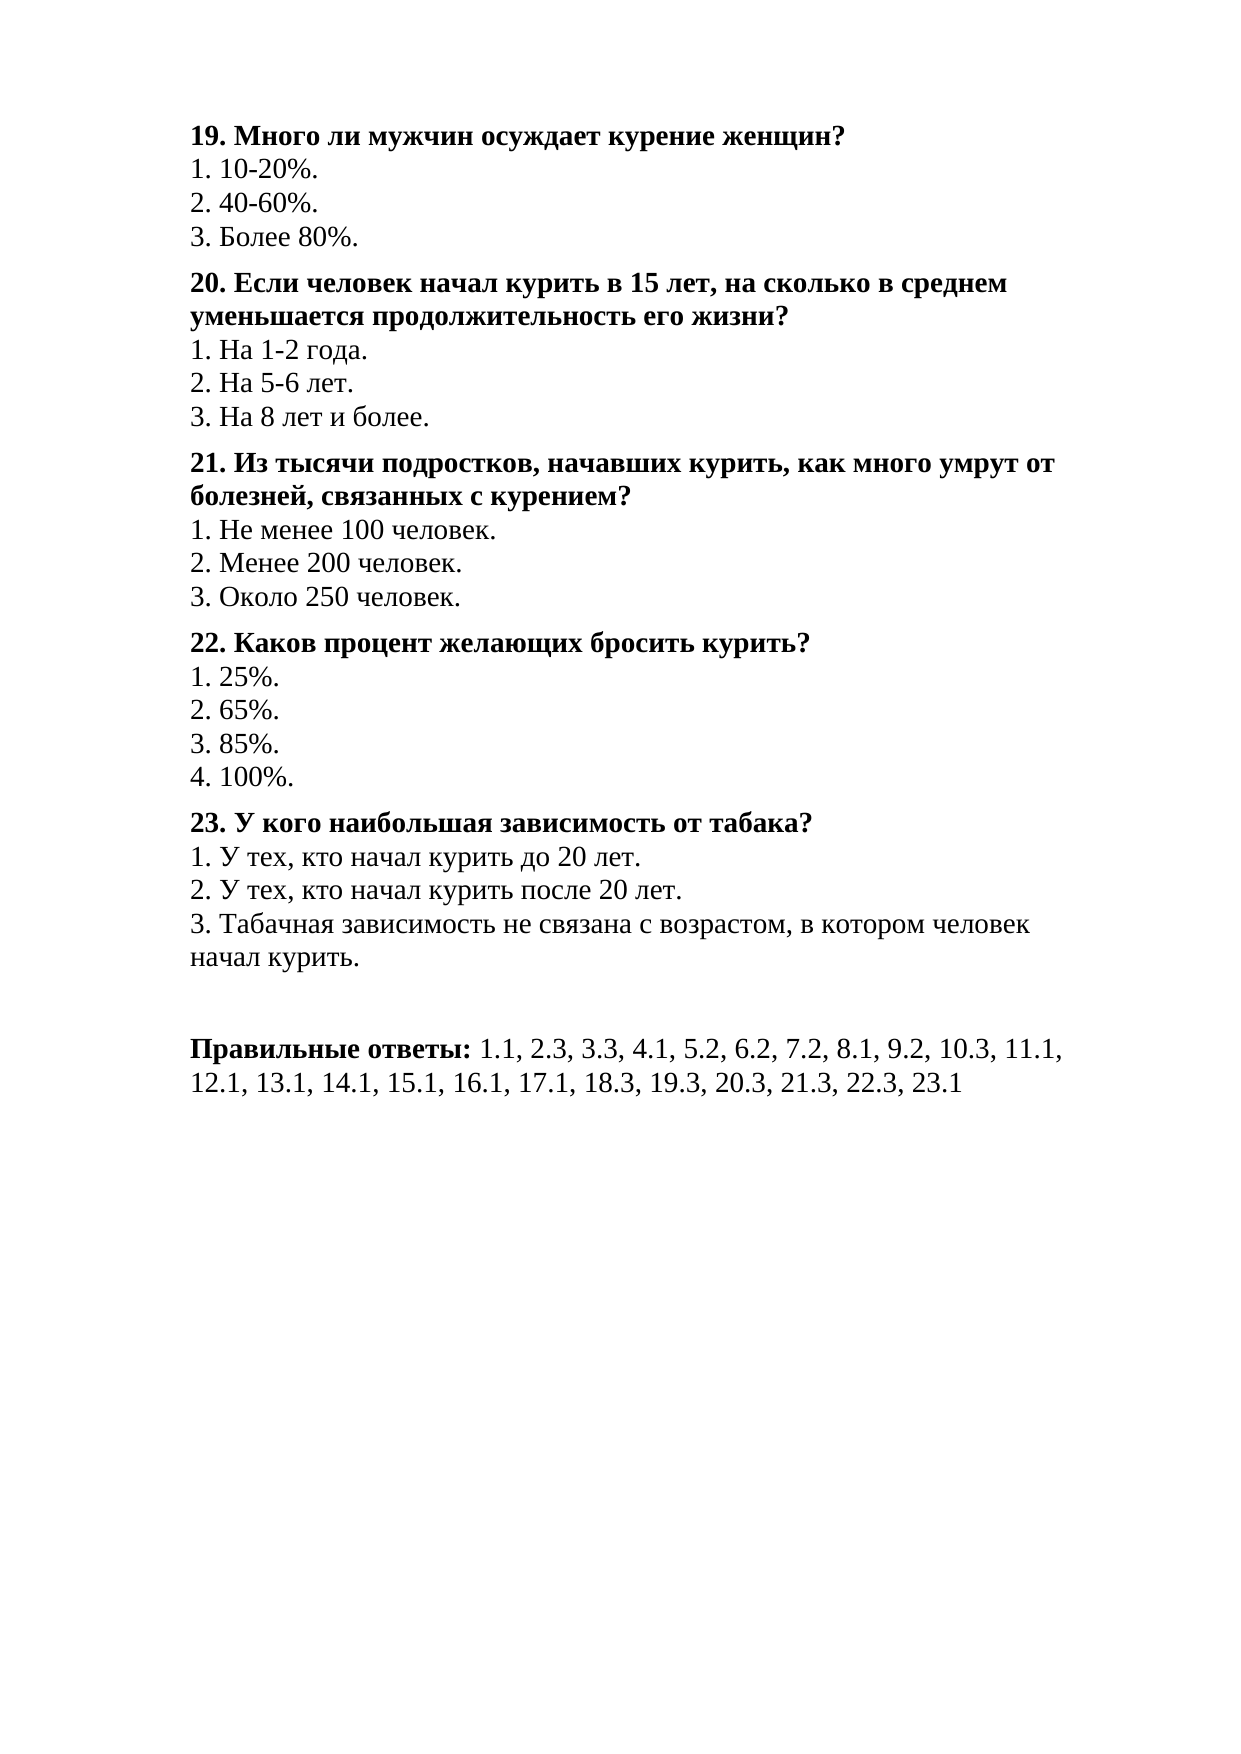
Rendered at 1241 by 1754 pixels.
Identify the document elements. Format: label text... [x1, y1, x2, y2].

text 23. У кого наибольшая зависимость от табака? 1. У тех, кто начал курить до 20 лет. 2. У тех, кто начал курить после 20 лет. 3. Табачная зависимость не связана с возрастом, в котором человек начал курить. [190, 805, 1105, 973]
text 21. Из тысячи подростков, начавших курить, как много умрут от болезней, связанных с курением? 1. Не менее 100 человек. 2. Менее 200 человек. 3. Около 250 человек. [190, 445, 1105, 613]
text 20. Если человек начал курить в 15 лет, на сколько в среднем уменьшается продолжительность его жизни? 1. На 1-2 года. 2. На 5-6 лет. 3. На 8 лет и более. [190, 265, 1105, 432]
text 22. Каков процент желающих бросить курить? 1. 25%. 2. 65%. 3. 85%. 4. 100%. [190, 625, 1105, 793]
text Правильные ответы: 1.1, 2.3, 3.3, 4.1, 5.2, 6.2, 7.2, 8.1, 9.2, 10.3, 11.1, 12.1, 13.1, 14.1, 15.1, 16.1, 17.1, 18.3, 19.3, 20.3, 21.3, 22.3, 23.1 [190, 1032, 1105, 1099]
text 19. Много ли мужчин осуждает курение женщин? 1. 10-20%. 2. 40-60%. 3. Более 80%. [190, 118, 1105, 252]
